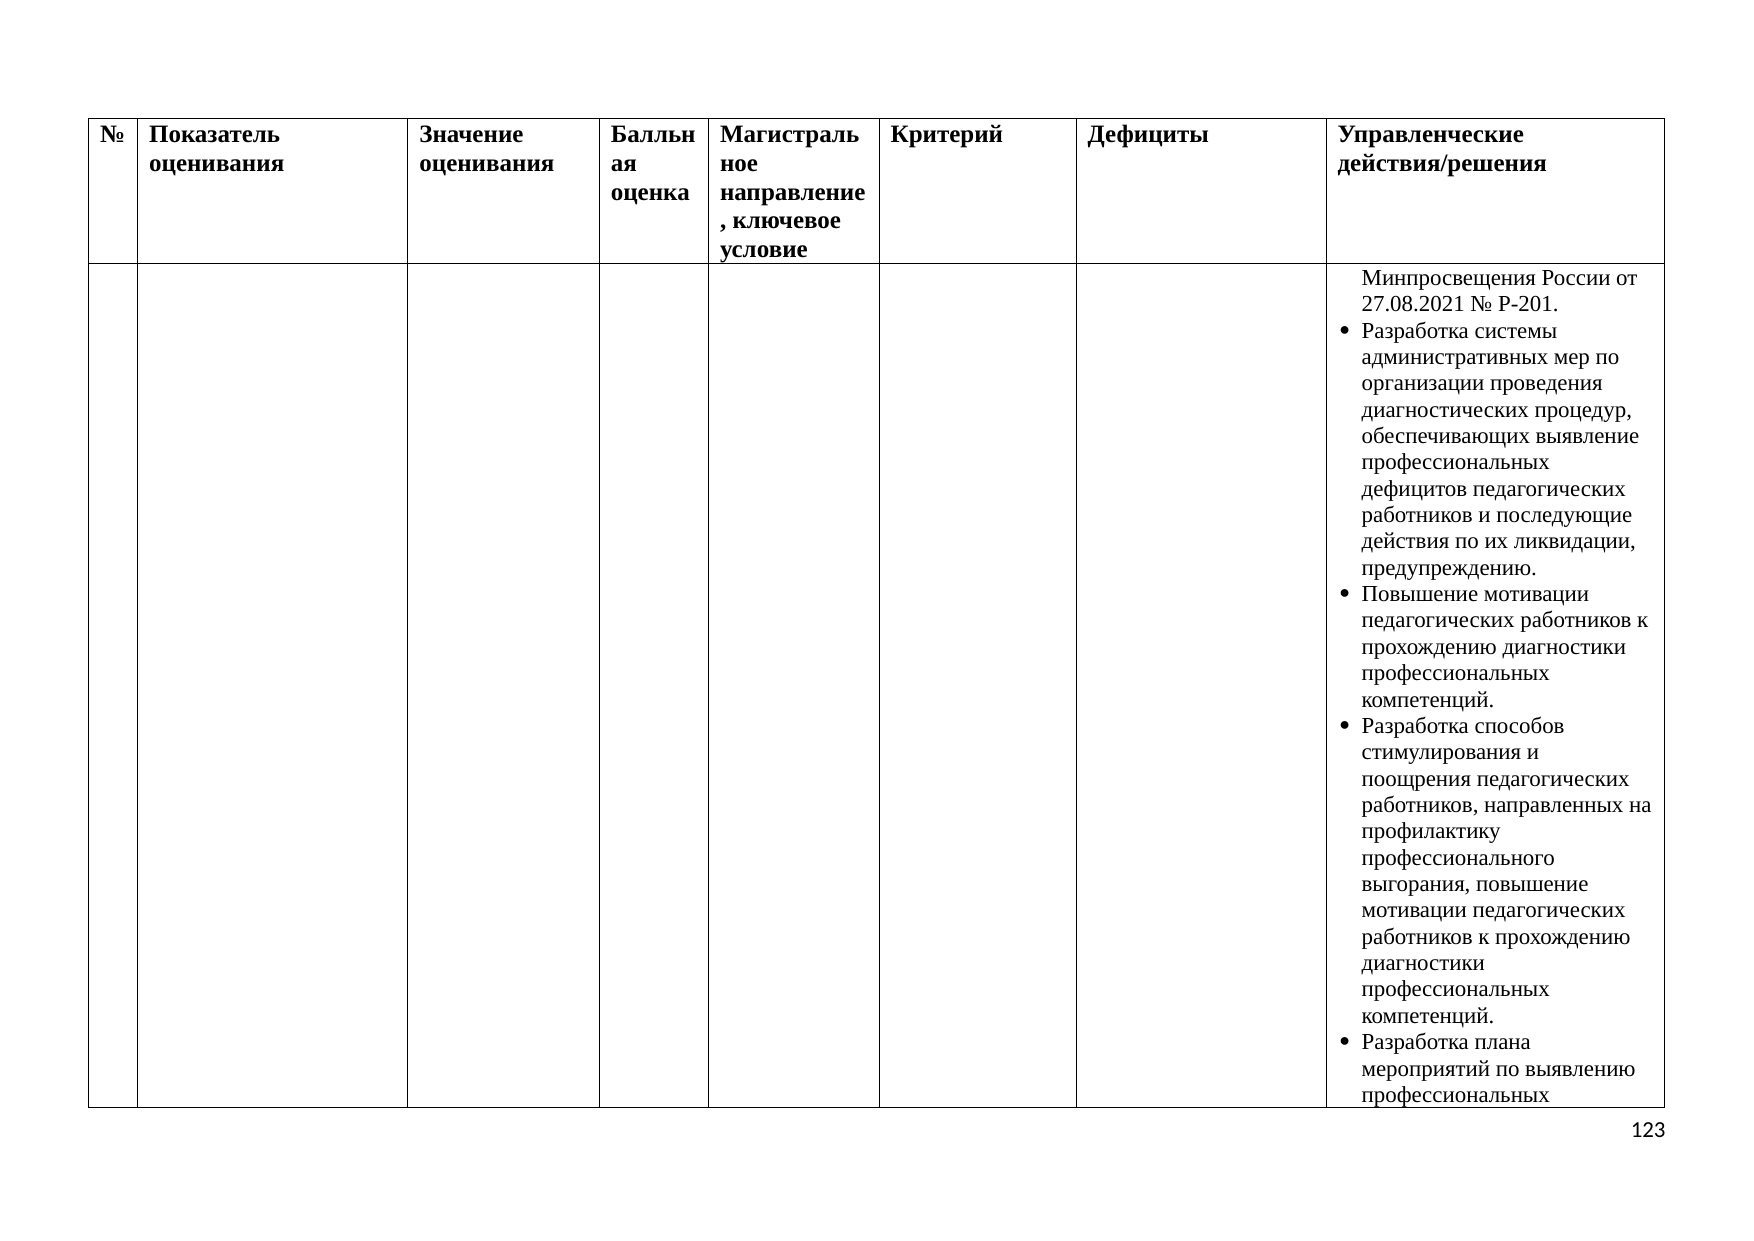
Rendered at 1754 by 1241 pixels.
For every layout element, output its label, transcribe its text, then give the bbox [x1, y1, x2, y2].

table_header Дефициты [1077, 119, 1326, 263]
table_header Показатель оценивания [138, 119, 407, 263]
table_header Балльная оценка [600, 119, 708, 263]
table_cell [408, 264, 599, 1107]
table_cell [138, 264, 407, 1107]
table_header Магистральное направление, ключевое условие [709, 119, 879, 263]
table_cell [709, 264, 879, 1107]
table_header Критерий [880, 119, 1076, 263]
table_header Значение оценивания [408, 119, 599, 263]
table_header № [89, 119, 137, 263]
table_header Управленческие действия/решения [1327, 119, 1664, 263]
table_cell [1327, 264, 1664, 1107]
table_cell 2 [600, 264, 708, 1107]
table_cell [880, 264, 1076, 1107]
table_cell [1077, 264, 1326, 1107]
table_cell 88 [89, 264, 137, 1107]
